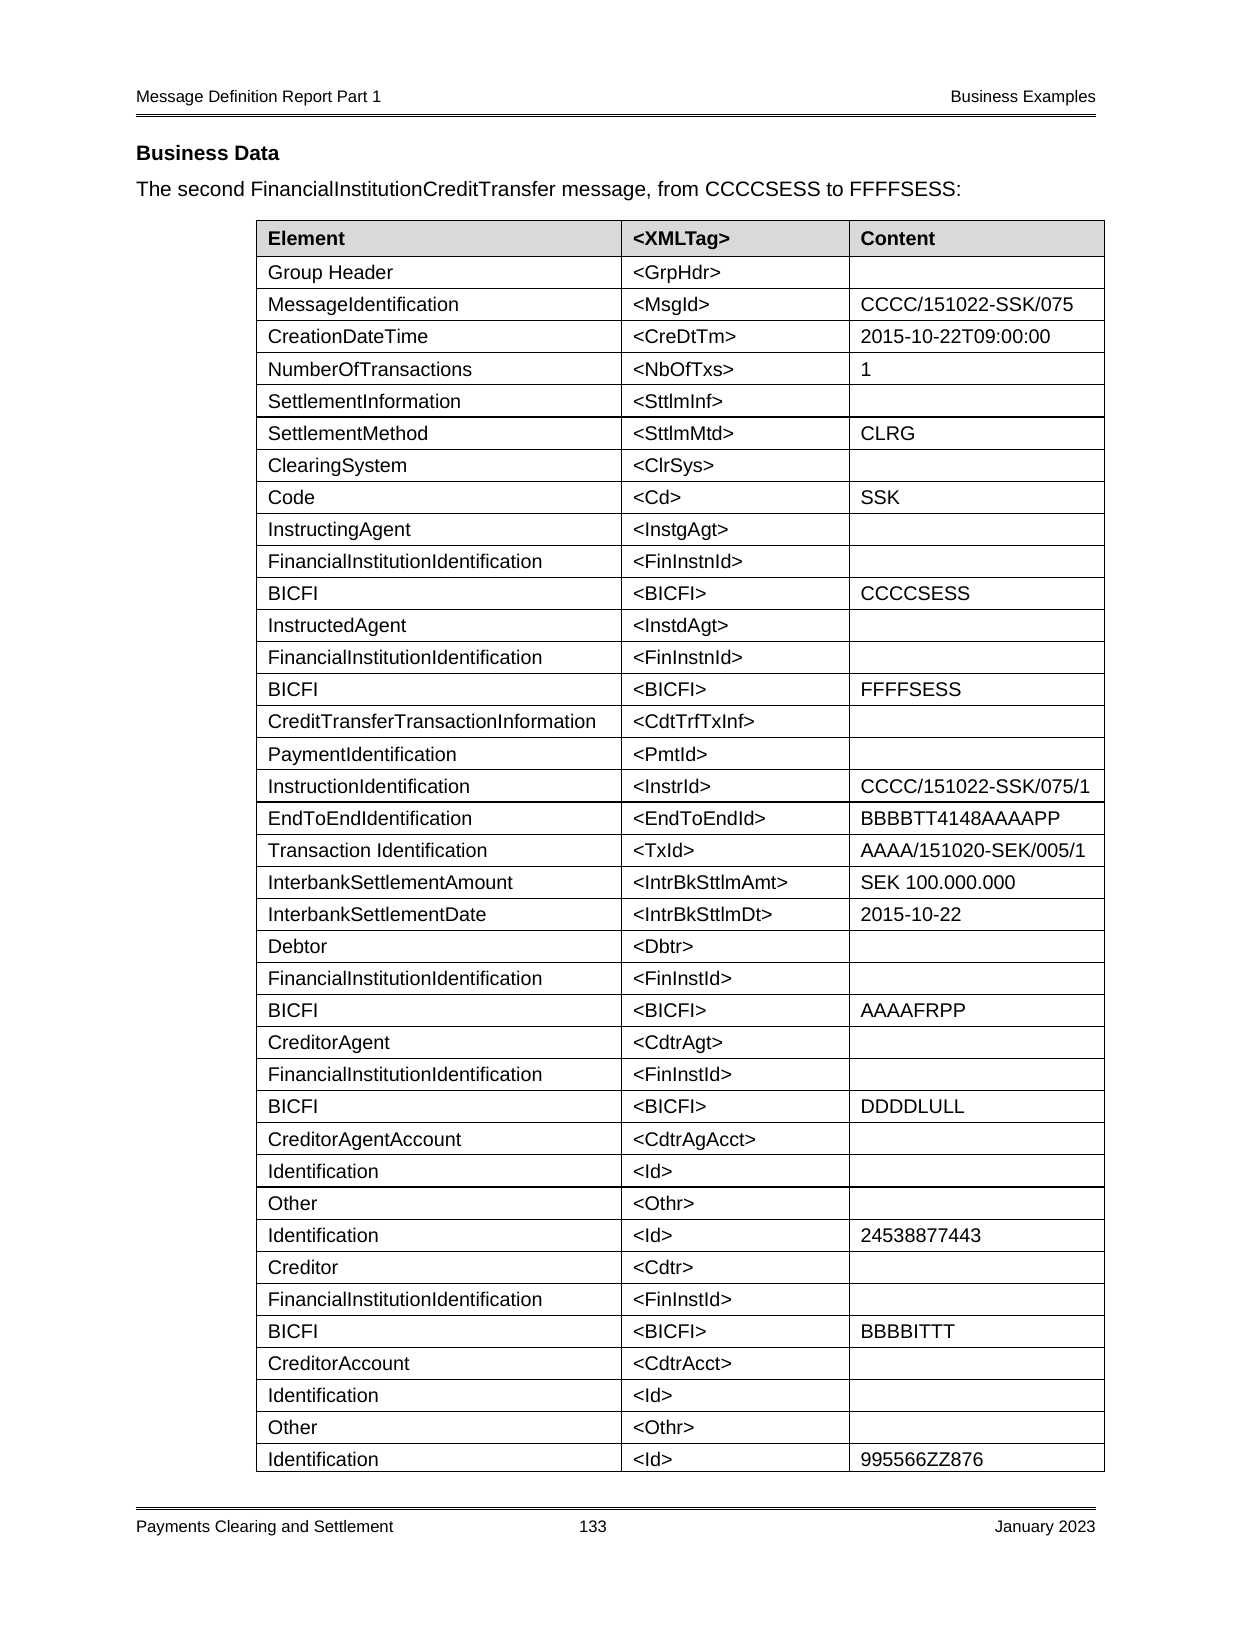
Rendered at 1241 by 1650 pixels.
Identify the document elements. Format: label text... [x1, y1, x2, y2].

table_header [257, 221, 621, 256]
text The second FinancialInstitutionCreditTransfer message, from CCCCSESS to FFFFSESS: [136, 177, 1104, 201]
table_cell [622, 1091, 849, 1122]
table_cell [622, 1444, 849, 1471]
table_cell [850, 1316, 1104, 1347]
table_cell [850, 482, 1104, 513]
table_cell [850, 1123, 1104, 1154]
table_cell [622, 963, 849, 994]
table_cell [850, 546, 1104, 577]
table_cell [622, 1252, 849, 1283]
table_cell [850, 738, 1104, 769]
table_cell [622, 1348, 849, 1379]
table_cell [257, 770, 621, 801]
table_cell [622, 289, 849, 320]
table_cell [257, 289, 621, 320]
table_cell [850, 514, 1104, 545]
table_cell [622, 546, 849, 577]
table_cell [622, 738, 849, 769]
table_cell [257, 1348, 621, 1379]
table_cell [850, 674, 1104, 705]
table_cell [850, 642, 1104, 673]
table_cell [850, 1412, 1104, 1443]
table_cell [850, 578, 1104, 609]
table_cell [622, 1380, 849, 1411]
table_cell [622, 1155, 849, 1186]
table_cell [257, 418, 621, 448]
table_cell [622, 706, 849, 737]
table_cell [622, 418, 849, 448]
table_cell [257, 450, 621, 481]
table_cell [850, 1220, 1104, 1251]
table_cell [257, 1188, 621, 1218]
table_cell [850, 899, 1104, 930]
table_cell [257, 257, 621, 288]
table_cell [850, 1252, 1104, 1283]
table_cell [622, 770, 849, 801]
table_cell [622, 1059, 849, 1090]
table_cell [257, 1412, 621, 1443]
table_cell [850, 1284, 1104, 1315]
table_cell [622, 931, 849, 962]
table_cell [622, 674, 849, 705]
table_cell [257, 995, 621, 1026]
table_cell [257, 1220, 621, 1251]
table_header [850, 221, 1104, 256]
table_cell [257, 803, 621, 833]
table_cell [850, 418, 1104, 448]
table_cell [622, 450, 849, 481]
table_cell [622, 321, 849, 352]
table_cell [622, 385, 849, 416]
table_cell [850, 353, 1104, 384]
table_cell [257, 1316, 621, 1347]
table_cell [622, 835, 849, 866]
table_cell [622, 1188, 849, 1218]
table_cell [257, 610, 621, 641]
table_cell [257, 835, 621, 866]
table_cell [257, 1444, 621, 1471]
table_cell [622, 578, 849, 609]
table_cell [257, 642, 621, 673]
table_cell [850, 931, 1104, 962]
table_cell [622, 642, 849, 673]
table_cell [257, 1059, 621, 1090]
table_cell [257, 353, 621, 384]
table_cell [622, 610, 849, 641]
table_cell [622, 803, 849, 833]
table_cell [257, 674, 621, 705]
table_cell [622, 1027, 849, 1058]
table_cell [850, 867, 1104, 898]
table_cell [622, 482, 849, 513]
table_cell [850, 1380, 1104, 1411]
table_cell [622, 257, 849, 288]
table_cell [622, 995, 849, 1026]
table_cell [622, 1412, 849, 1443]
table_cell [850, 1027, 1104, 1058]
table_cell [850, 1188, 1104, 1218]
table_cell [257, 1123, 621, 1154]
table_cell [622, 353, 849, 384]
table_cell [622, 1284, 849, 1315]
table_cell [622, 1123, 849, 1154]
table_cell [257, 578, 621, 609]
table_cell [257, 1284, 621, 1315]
text Business Data [136, 141, 1104, 164]
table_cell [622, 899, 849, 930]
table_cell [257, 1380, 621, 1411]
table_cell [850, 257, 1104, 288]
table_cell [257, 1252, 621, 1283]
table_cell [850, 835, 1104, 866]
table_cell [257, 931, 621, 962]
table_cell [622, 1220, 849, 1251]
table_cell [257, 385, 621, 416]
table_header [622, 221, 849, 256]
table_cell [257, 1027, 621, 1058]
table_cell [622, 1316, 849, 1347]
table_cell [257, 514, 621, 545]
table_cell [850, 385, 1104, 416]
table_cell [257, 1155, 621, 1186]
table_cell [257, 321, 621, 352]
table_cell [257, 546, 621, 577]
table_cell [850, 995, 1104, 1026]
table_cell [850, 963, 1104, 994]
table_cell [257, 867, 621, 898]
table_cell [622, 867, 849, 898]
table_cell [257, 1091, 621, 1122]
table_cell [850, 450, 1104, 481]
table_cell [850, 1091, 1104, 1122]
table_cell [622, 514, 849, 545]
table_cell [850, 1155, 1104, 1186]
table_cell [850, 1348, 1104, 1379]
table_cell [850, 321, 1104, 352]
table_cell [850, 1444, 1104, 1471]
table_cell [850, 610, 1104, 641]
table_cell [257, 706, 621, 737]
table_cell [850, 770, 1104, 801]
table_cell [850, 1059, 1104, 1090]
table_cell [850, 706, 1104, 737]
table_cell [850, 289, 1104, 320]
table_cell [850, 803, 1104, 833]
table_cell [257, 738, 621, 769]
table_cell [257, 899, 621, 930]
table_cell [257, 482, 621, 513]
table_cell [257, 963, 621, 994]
